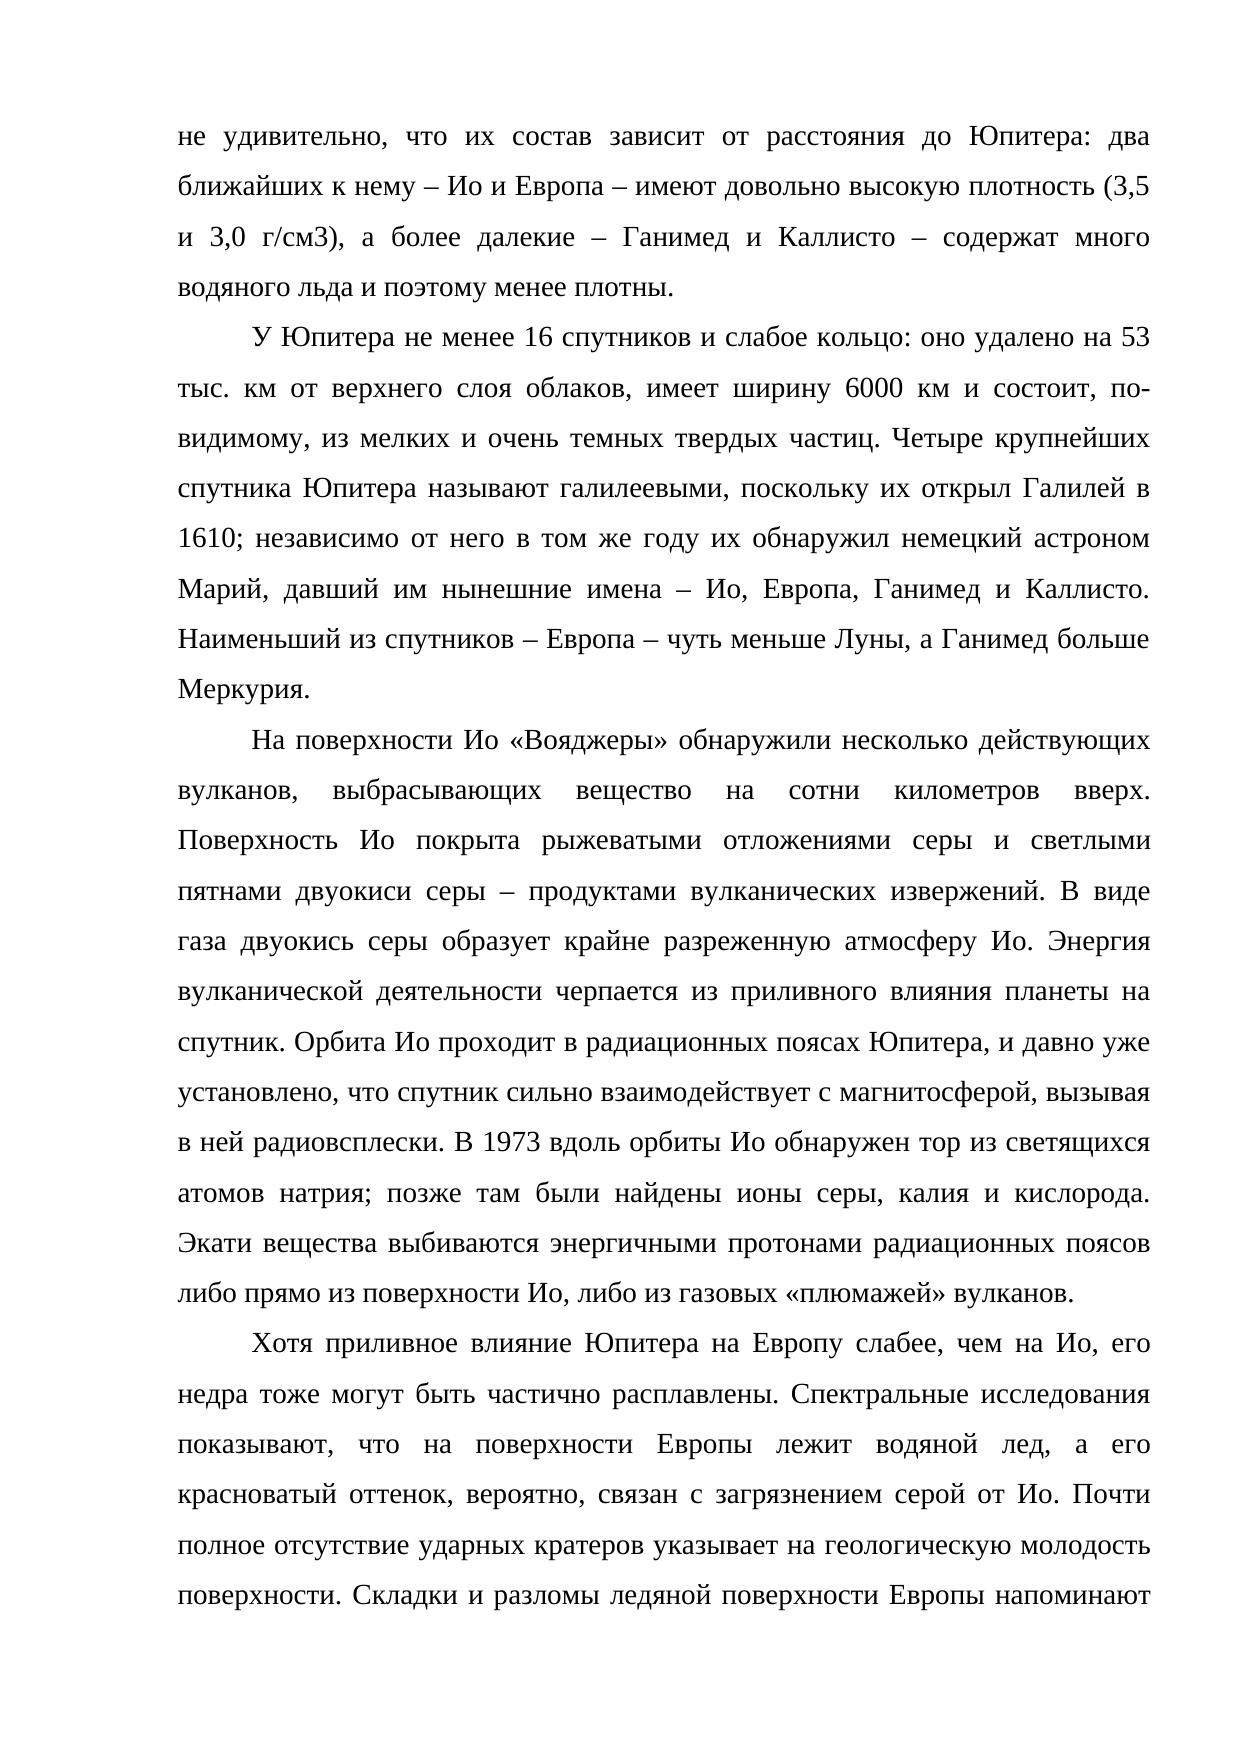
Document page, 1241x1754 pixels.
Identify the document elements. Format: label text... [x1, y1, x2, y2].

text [177, 118, 1152, 303]
text На поверхности Ио «Вояджеры» обнаружили несколько действующих вулканов, выбрасывающих вещество на сотни километров вверх. Поверхность Ио покрыта рыжеватыми отложениями серы и светлыми пятнами двуокиси серы – продуктами вулканических извержений. В виде газа двуокись серы образует крайне разреженную атмосферу Ио. Энергия вулканической деятельности черпается из приливного влияния планеты на спутник. Орбита Ио проходит в радиационных поясах Юпитера, и давно уже установлено, что спутник сильно взаимодействует с магнитосферой, вызывая в ней радиовсплески. В 1973 вдоль орбиты Ио обнаружен тор из светящихся атомов натрия; позже там были найдены ионы серы, калия и кислорода. Экати вещества выбиваются энергичными протонами радиационных поясов либо прямо из поверхности Ио, либо из газовых «плюмажей» вулканов. [177, 722, 1152, 1309]
text У Юпитера не менее 16 спутников и слабое кольцо: оно удалено на 53 тыс. км от верхнего слоя облаков, имеет ширину и состоит, по-видимому, из мелких и очень темных твердых частиц. Четыре крупнейших спутника Юпитера называют галилеевыми, поскольку их открыл Галилей в 1610; независимо от него в том же году их обнаружил немецкий астроном Марий, давший им нынешние имена – Ио, Европа, Ганимед и Каллисто. Наименьший из спутников – Европа – чуть меньше Луны, а Ганимед больше Меркурия. [177, 319, 1152, 705]
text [177, 1326, 1152, 1611]
